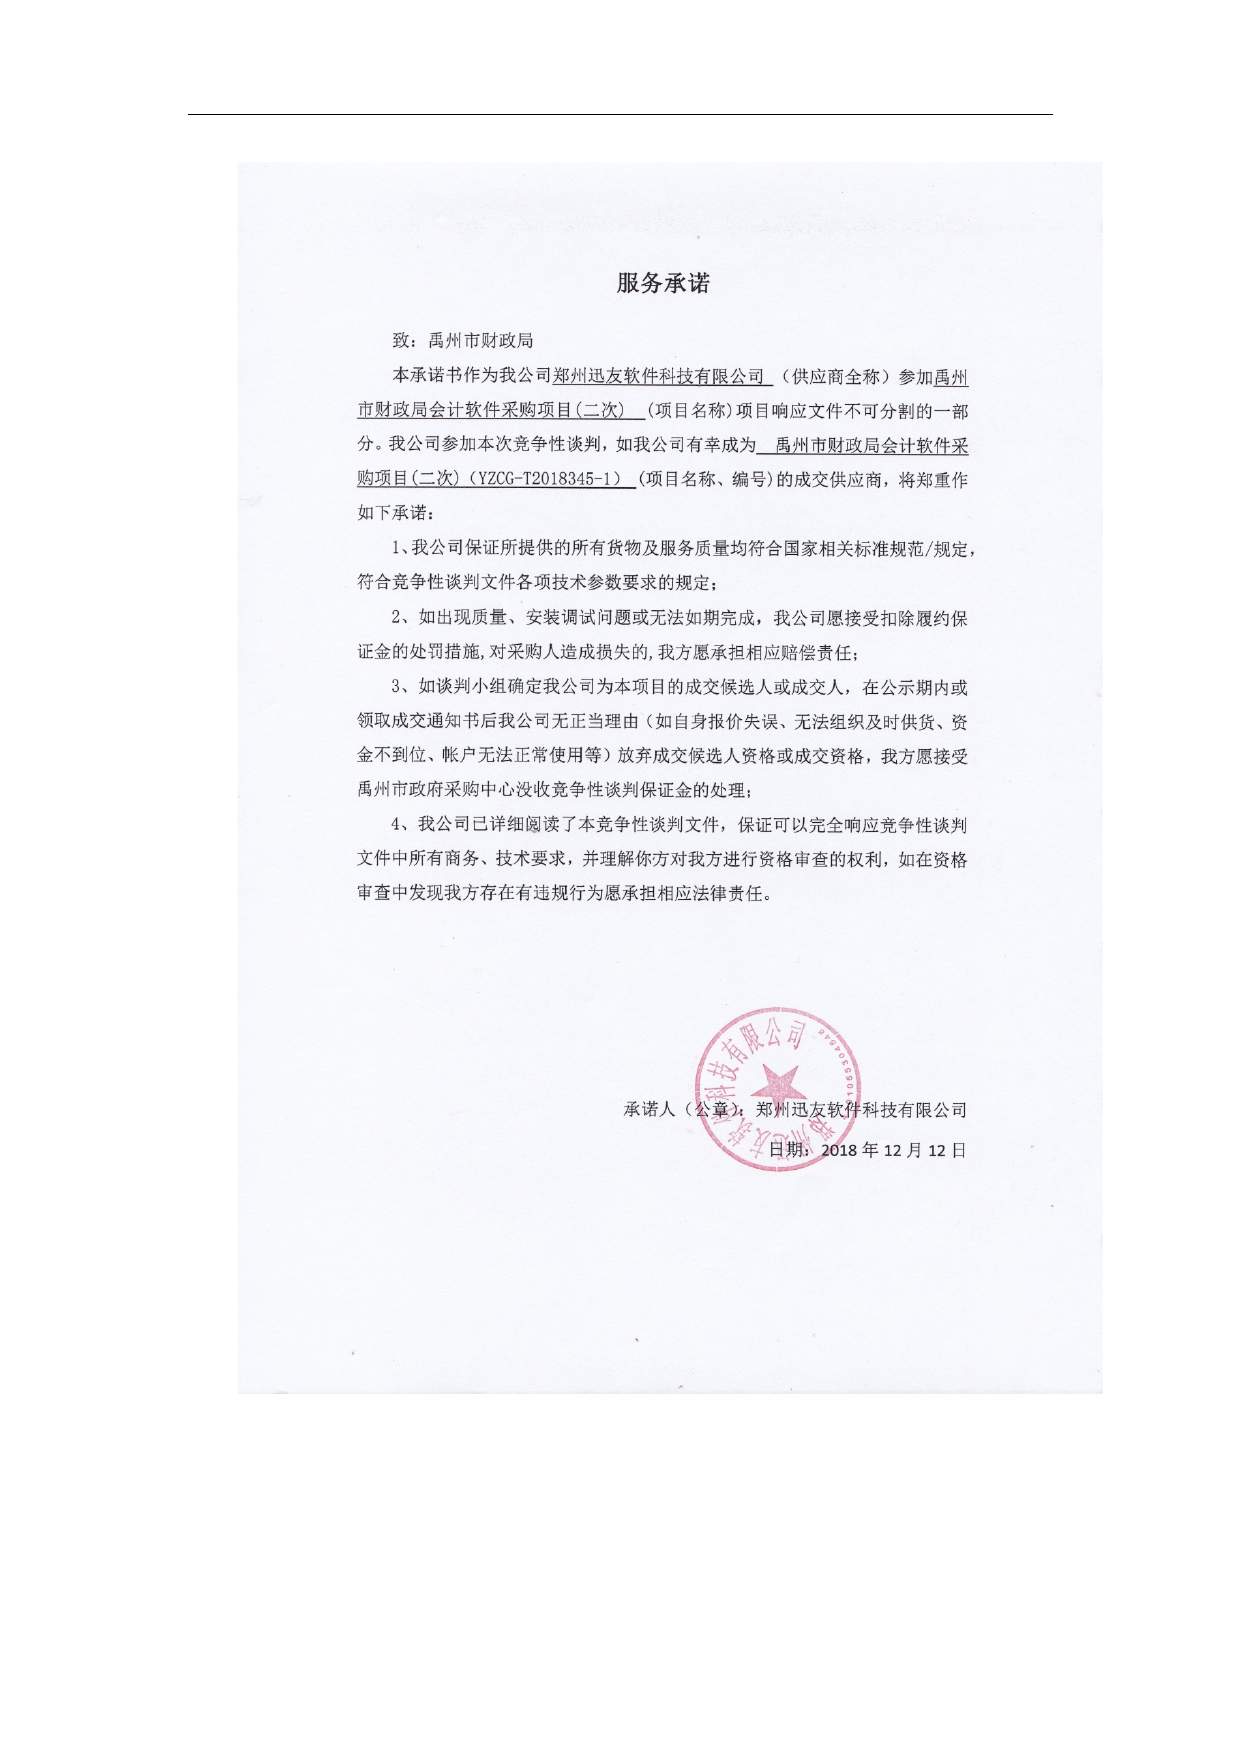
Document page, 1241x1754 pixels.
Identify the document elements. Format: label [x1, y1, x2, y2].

picture [237, 162, 1103, 1394]
